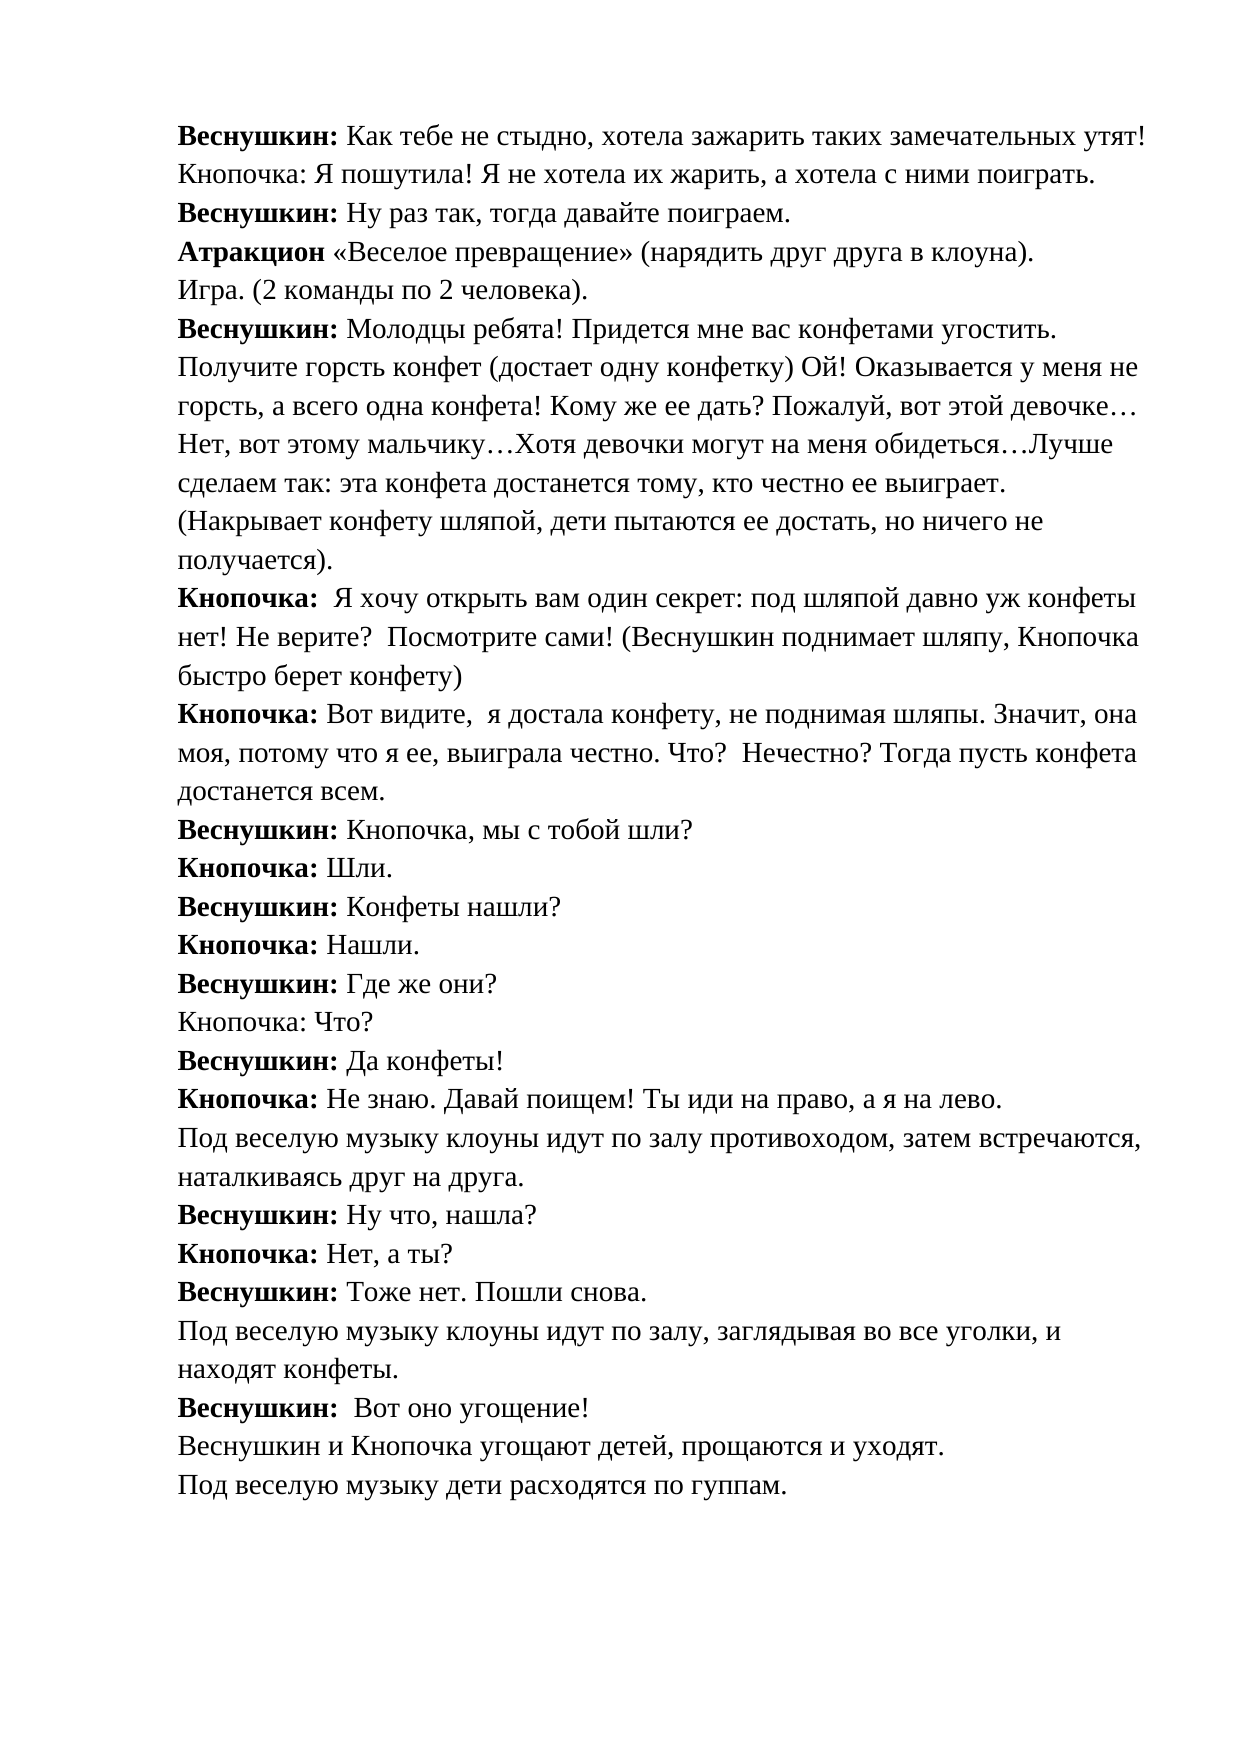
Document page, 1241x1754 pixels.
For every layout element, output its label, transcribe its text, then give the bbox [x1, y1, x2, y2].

text Веснушкин: Ну раз так, тогда давайте поиграем. [177, 195, 1152, 229]
text Атракцион «Веселое превращение» (нарядить друг друга в клоуна). [177, 234, 1152, 267]
text Под веселую музыку клоуны идут по залу противоходом, затем встречаются, наталкиваясь друг на друга. [177, 1120, 1152, 1192]
text Веснушкин: Конфеты нашли? [177, 889, 1152, 922]
text Кнопочка: Я хочу открыть вам один секрет: под шляпой давно уж конфеты нет! Не верите? Посмотрите сами! (Веснушкин поднимает шляпу, Кнопочка быстро берет конфету) [177, 581, 1152, 691]
text Под веселую музыку дети расходятся по гуппам. [177, 1467, 1152, 1501]
text Кнопочка: Что? [177, 1004, 1152, 1038]
text Веснушкин и Кнопочка угощают детей, прощаются и уходят. [177, 1428, 1152, 1462]
text Веснушкин: Где же они? [177, 966, 1152, 999]
text Веснушкин: Ну что, нашла? [177, 1197, 1152, 1231]
text Кнопочка: Вот видите, я достала конфету, не поднимая шляпы. Значит, она моя, потому что я ее, выиграла честно. Что? Нечестно? Тогда пусть конфета достанется всем. [177, 696, 1152, 807]
text Веснушкин: Молодцы ребята! Придется мне вас конфетами угостить. Получите горсть конфет (достает одну конфетку) Ой! Оказывается у меня не горсть, а всего одна конфета! Кому же ее дать? Пожалуй, вот этой девочке… [177, 311, 1152, 421]
text Веснушкин: Кнопочка, мы с тобой шли? [177, 812, 1152, 845]
text Кнопочка: Нашли. [177, 927, 1152, 961]
text Веснушкин: Да конфеты! [177, 1043, 1152, 1077]
text Игра. (2 команды по 2 человека). [177, 272, 1152, 306]
text Веснушкин: Вот оно угощение! [177, 1390, 1152, 1423]
text Кнопочка: Нет, а ты? [177, 1236, 1152, 1269]
text Веснушкин: Как тебе не стыдно, хотела зажарить таких замечательных утят! Кнопочка: Я пошутила! Я не хотела их жарить, а хотела с ними поиграть. [177, 118, 1152, 190]
text Веснушкин: Тоже нет. Пошли снова. [177, 1274, 1152, 1308]
text Кнопочка: Не знаю. Давай поищем! Ты иди на право, а я на лево. [177, 1082, 1152, 1115]
text Кнопочка: Шли. [177, 850, 1152, 884]
text Под веселую музыку клоуны идут по залу, заглядывая во все уголки, и находят конфеты. [177, 1313, 1152, 1385]
text Нет, вот этому мальчику…Хотя девочки могут на меня обидеться…Лучше сделаем так: эта конфета достанется тому, кто честно ее выиграет. (Накрывает конфету шляпой, дети пытаются ее достать, но ничего не получается). [177, 426, 1152, 576]
